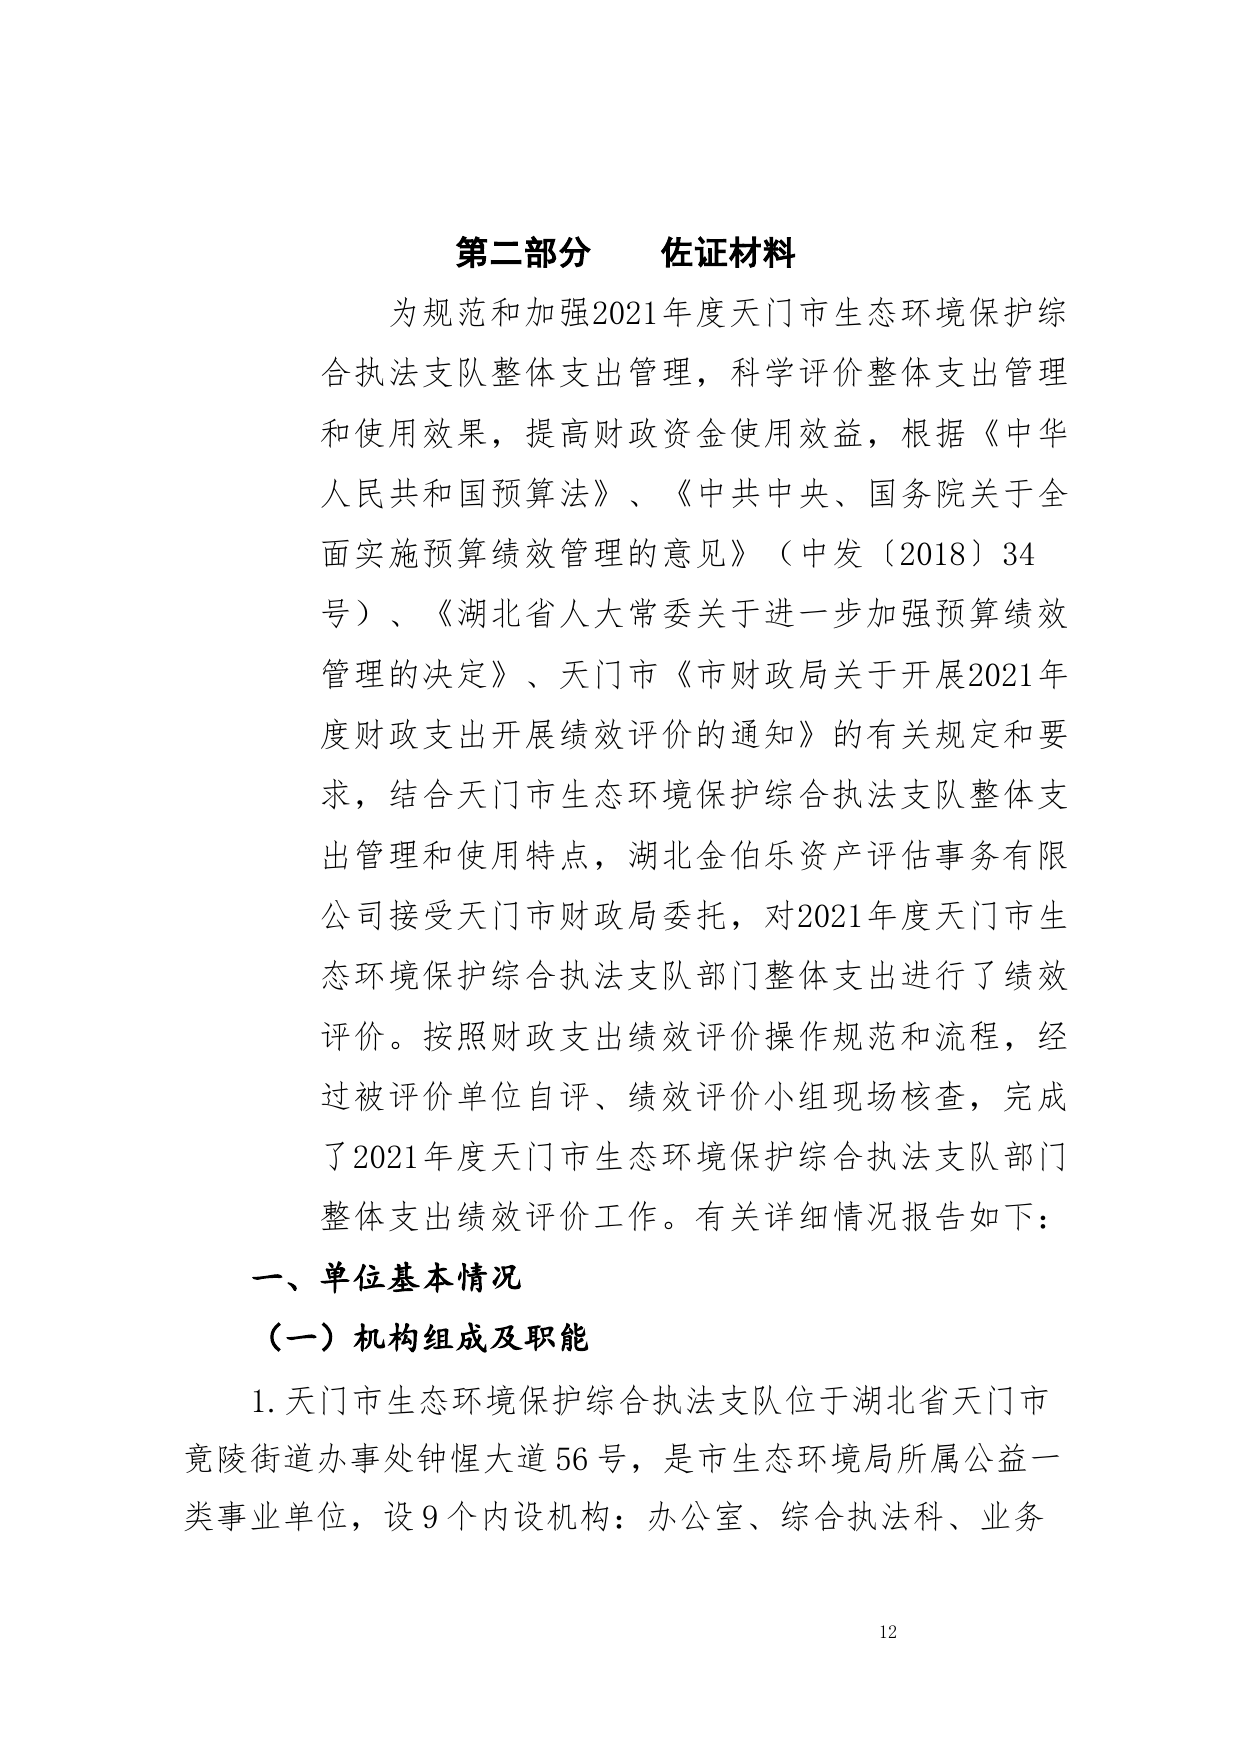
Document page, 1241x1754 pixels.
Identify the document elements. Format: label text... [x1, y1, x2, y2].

list 第二部分 佐证材料 [182, 219, 1070, 280]
text 为规范和加强2021年度天门市生态环境保护综合执法支队整体支出管理，科学评价整体支出管理和使用效果，提高财政资金使用效益，根据《中华人民共和国预算法》、《中共中央、国务院关于全面实施预算绩效管理的意见》（中发〔2018〕34号）、《湖北省人大常委关于进一步加强预算绩效管理的决定》、天门市《市财政局关于开展2021年度财政支出开展绩效评价的通知》的有关规定和要求，结合天门市生态环境保护综合执法支队整体支出管理和使用特点，湖北金伯乐资产评估事务有限公司接受天门市财政局委托，对2021年度天门市生态环境保护综合执法支队部门整体支出进行了绩效评价。按照财政支出绩效评价操作规范和流程，经过被评价单位自评、绩效评价小组现场核查，完成了2021年度天门市生态环境保护综合执法支队部门整体支出绩效评价工作。有关详细情况报告如下： [313, 280, 1070, 1245]
list （一）机构组成及职能 [182, 1305, 1070, 1365]
subtitle 一、单位基本情况 [182, 1245, 1070, 1305]
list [182, 1365, 1070, 1540]
